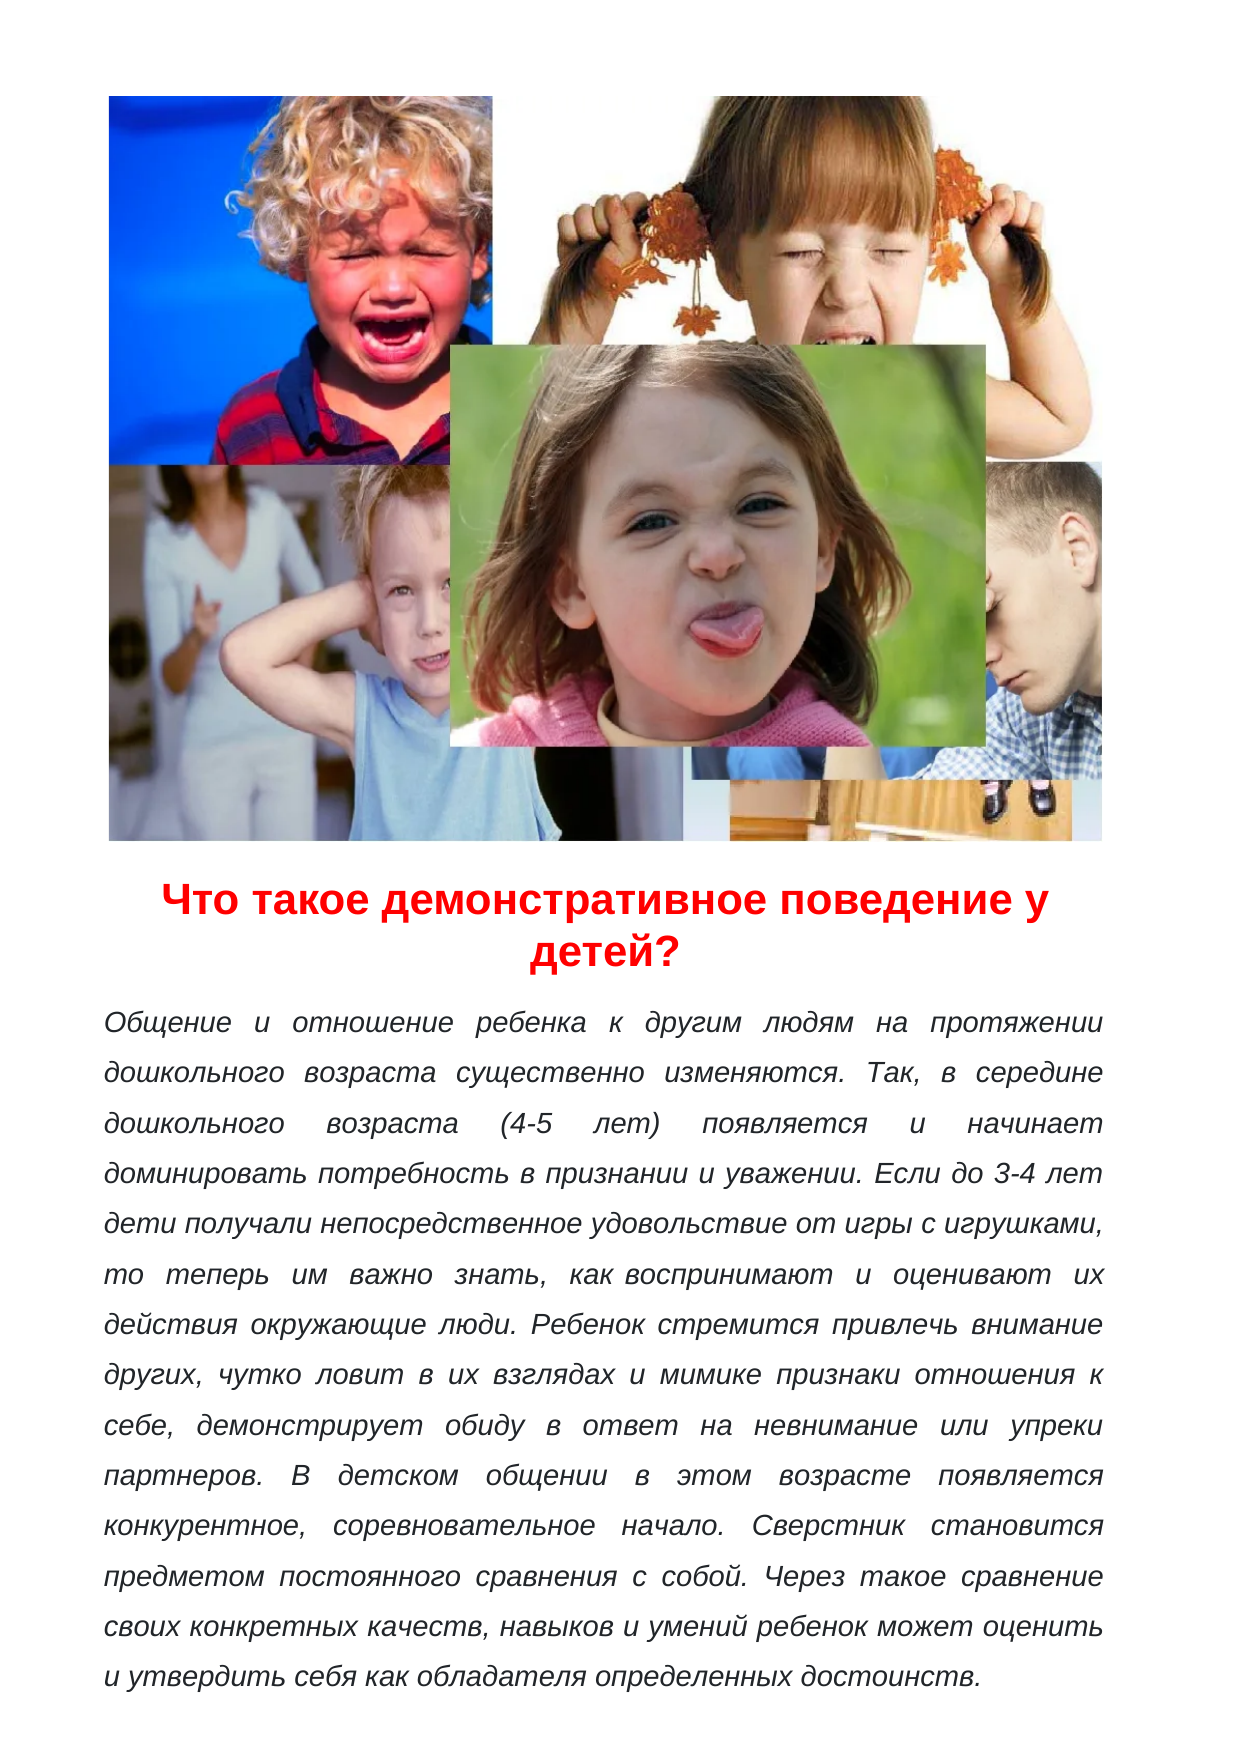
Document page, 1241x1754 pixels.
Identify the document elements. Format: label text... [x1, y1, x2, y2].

text Что такое демонстративное поведение у детей? [103, 871, 1107, 976]
text Общение и отношение ребенка к другим людям на протяжении дошкольного возраста существенно изменяются. Так, в середине дошкольного возраста (4-5 лет) появляется и начинает доминировать потребность в признании и уважении. Если до 3-4 лет дети получали непосредственное удовольствие от игры с игрушками, то теперь им важно знать, как воспринимают и оценивают их действия окружающие люди. Ребенок стремится привлечь внимание других, чутко ловит в их взглядах и мимике признаки отношения к себе, демонстрирует обиду в ответ на невнимание или упреки партнеров. В детском общении в этом возрасте появляется конкурентное, соревновательное начало. Сверстник становится предметом постоянного сравнения с собой. Через такое сравнение своих конкретных качеств, навыков и умений ребенок может оценить и утвердить себя как обладателя определенных достоинств. [103, 1005, 1107, 1693]
picture [108, 96, 1103, 842]
